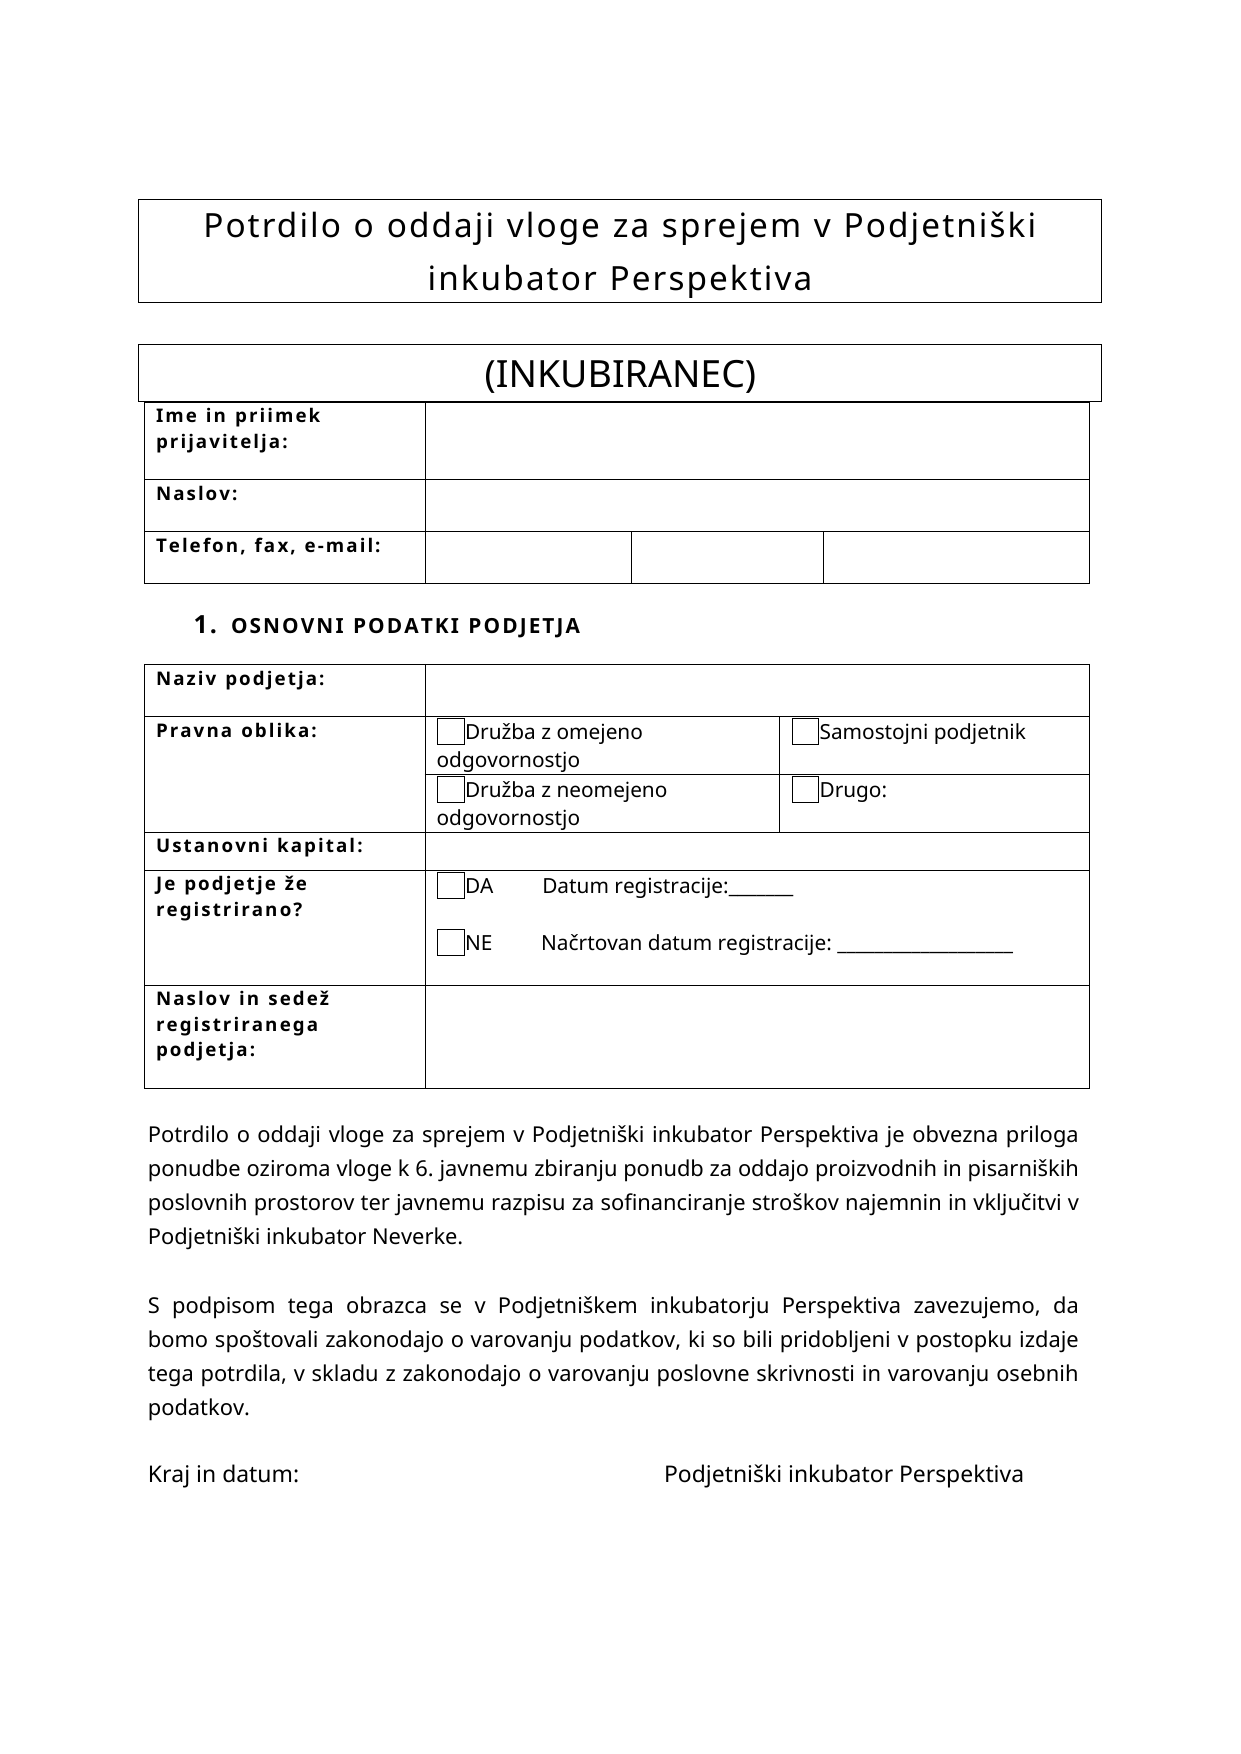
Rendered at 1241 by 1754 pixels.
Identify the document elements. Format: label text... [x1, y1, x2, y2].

table_cell Drugo: [780, 775, 1089, 832]
table_cell Samostojni podjetnik [780, 717, 1089, 774]
table_cell Družba z omejeno odgovornostjo [426, 717, 779, 774]
table_cell Ustanovni kapital: [145, 833, 425, 870]
table_cell Naslov in sedež registriranega podjetja: [145, 986, 425, 1088]
table_cell OSNOVNI PODATKI PODJETJA [145, 584, 1090, 664]
table_cell [632, 532, 823, 583]
text Potrdilo o oddaji vloge za sprejem v Podjetniški inkubator Perspektiva je obvezna priloga ponudbe oziroma vloge k 6. javnemu zbiranju ponudb za oddajo proizvodnih in pisarniških poslovnih prostorov ter javnemu razpisu za sofinanciranje stroškov najemnin in vključitvi v Podjetniški inkubator Neverke. [148, 1119, 1080, 1251]
table_cell [824, 532, 1089, 583]
title Potrdilo o oddaji vloge za sprejem v Podjetniški inkubator Perspektiva [139, 200, 1101, 302]
table_cell [426, 833, 1089, 870]
table_cell Družba z neomejeno odgovornostjo [426, 775, 779, 832]
table_cell Je podjetje že registrirano? [145, 871, 425, 984]
text S podpisom tega obrazca se v Podjetniškem inkubatorju Perspektiva zavezujemo, da bomo spoštovali zakonodajo o varovanju podatkov, ki so bili pridobljeni v postopku izdaje tega potrdila, v skladu z zakonodajo o varovanju poslovne skrivnosti in varovanju osebnih podatkov. [148, 1290, 1080, 1422]
table_cell Naslov: [145, 480, 425, 531]
table_cell [426, 480, 1089, 531]
table_cell [426, 532, 631, 583]
table_header Ime in priimek prijavitelja: [145, 403, 425, 479]
text (INKUBIRANEC) [139, 345, 1101, 401]
table_cell Telefon, fax, e-mail: [145, 532, 425, 583]
table_cell Naziv podjetja: [145, 665, 425, 716]
text Kraj in datum: Podjetniški inkubator Perspektiva [148, 1458, 1093, 1489]
table_cell [426, 665, 1089, 716]
table_cell [426, 986, 1089, 1088]
table_cell Pravna oblika: [145, 717, 425, 832]
table_cell DA Datum registracije:_______ NE Načrtovan datum registracije: ___________________ [426, 871, 1089, 984]
table_header [426, 403, 1089, 479]
